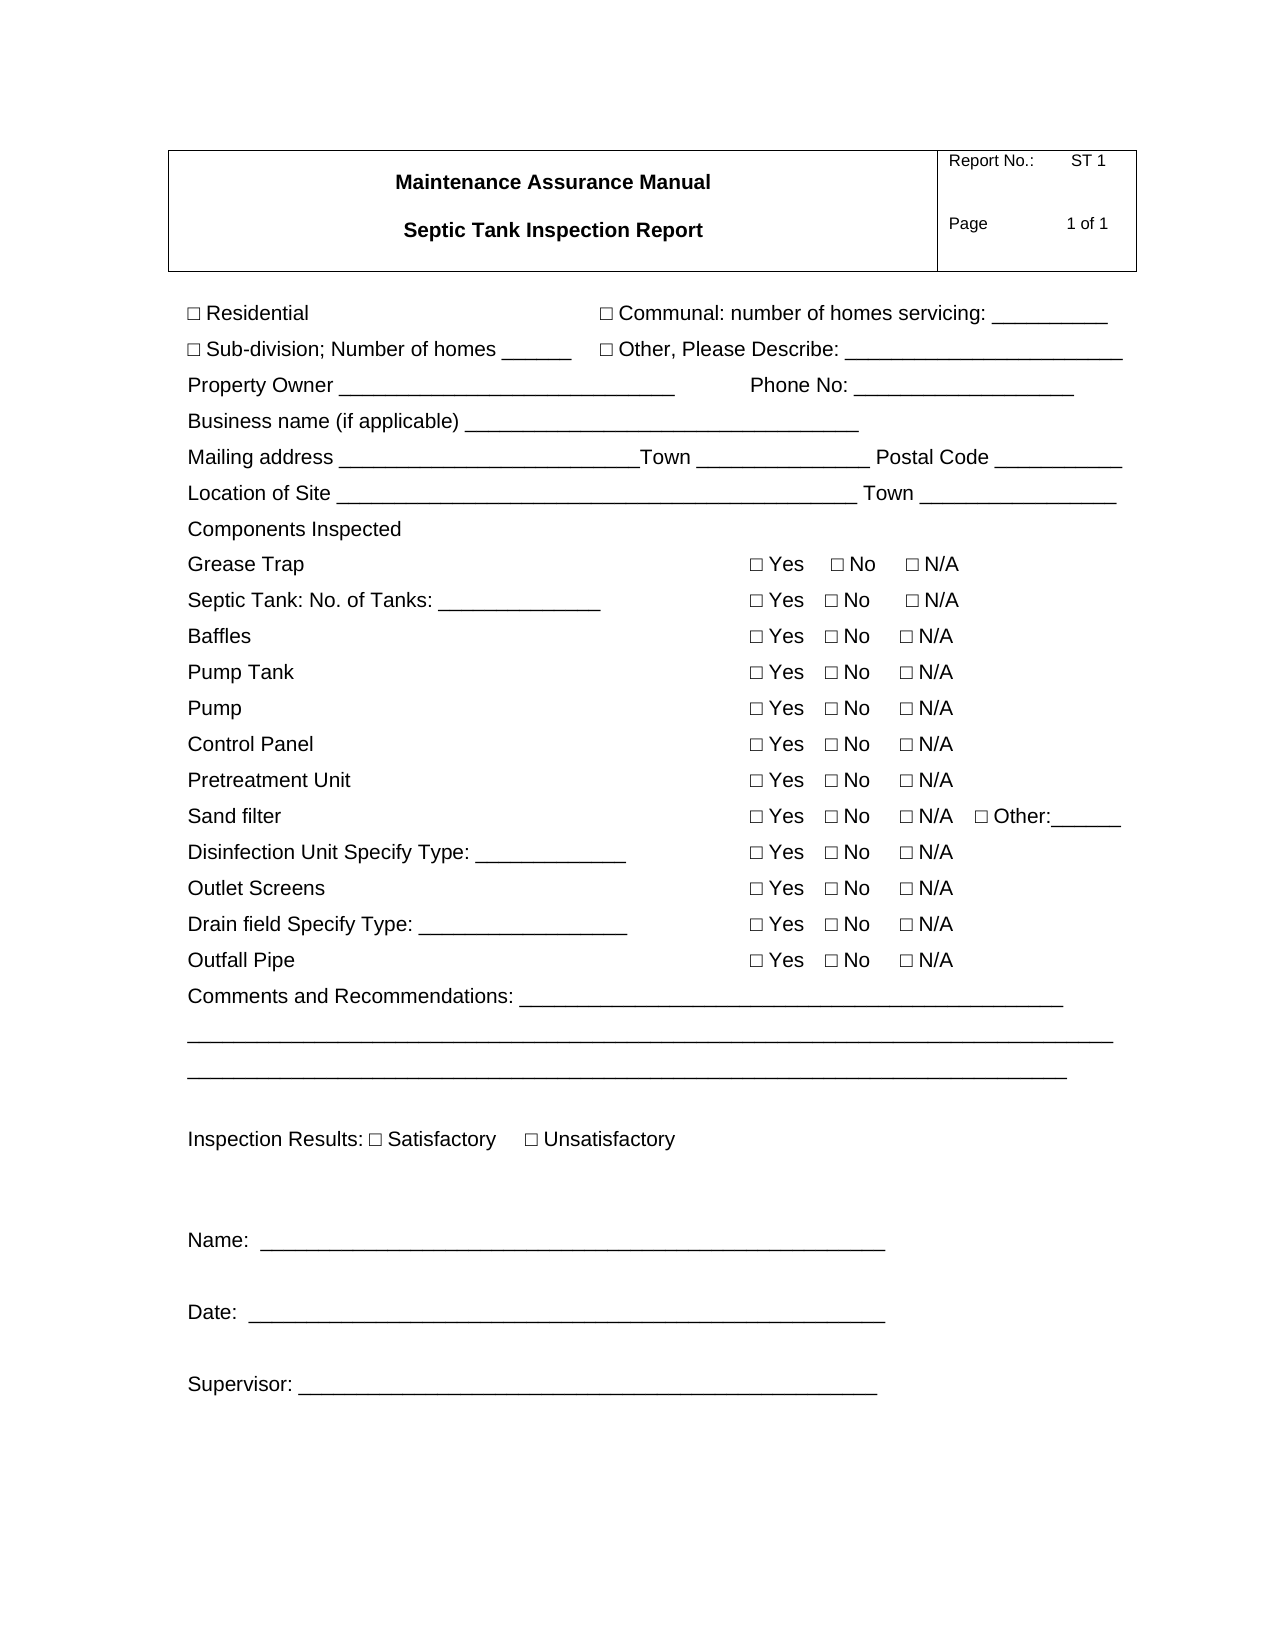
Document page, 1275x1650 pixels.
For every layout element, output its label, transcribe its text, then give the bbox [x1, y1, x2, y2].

text ____________________________________________________________________________________________________________________________________________________________ [187, 1019, 1125, 1079]
text Date: _______________________________________________________ [187, 1300, 1125, 1324]
text Mailing address __________________________Town _______________ Postal Code ___________ [187, 444, 1125, 468]
text Pump □ Yes □ No □ N/A [187, 696, 1125, 720]
text Baffles □ Yes □ No □ N/A [187, 624, 1125, 648]
text Outfall Pipe □ Yes □ No □ N/A [187, 948, 1125, 972]
text Disinfection Unit Specify Type: _____________ □ Yes □ No □ N/A [187, 840, 1125, 864]
text Comments and Recommendations: _______________________________________________ [187, 983, 1125, 1007]
text Name: ______________________________________________________ [187, 1228, 1125, 1252]
text Grease Trap □ Yes □ No □ N/A [187, 552, 1125, 576]
text Control Panel □ Yes □ No □ N/A [187, 732, 1125, 756]
text Pump Tank □ Yes □ No □ N/A [187, 660, 1125, 684]
text Outlet Screens □ Yes □ No □ N/A [187, 876, 1125, 900]
text Business name (if applicable) __________________________________ [187, 408, 1125, 432]
table_header Maintenance Assurance Manual Septic Tank Inspection Report [169, 151, 937, 271]
text Sand filter □ Yes □ No □ N/A □ Other:______ [187, 804, 1125, 828]
text Pretreatment Unit □ Yes □ No □ N/A [187, 768, 1125, 792]
text □ Sub-division; Number of homes ______ □ Other, Please Describe: ________________________ [187, 337, 1125, 361]
text Property Owner _____________________________ Phone No: ___________________ [187, 373, 1125, 397]
text Components Inspected [187, 516, 1125, 540]
text Drain field Specify Type: __________________ □ Yes □ No □ N/A [187, 912, 1125, 936]
table_header Report No.: ST 1 Page 1 of 1 [938, 151, 1136, 271]
text Septic Tank: No. of Tanks: ______________ □ Yes □ No □ N/A [187, 588, 1125, 612]
text □ Residential □ Communal: number of homes servicing: __________ [187, 301, 1125, 325]
text Location of Site _____________________________________________ Town _________________ [187, 480, 1125, 504]
text Supervisor: __________________________________________________ [187, 1372, 1125, 1396]
text Inspection Results: □ Satisfactory □ Unsatisfactory [187, 1127, 1125, 1151]
